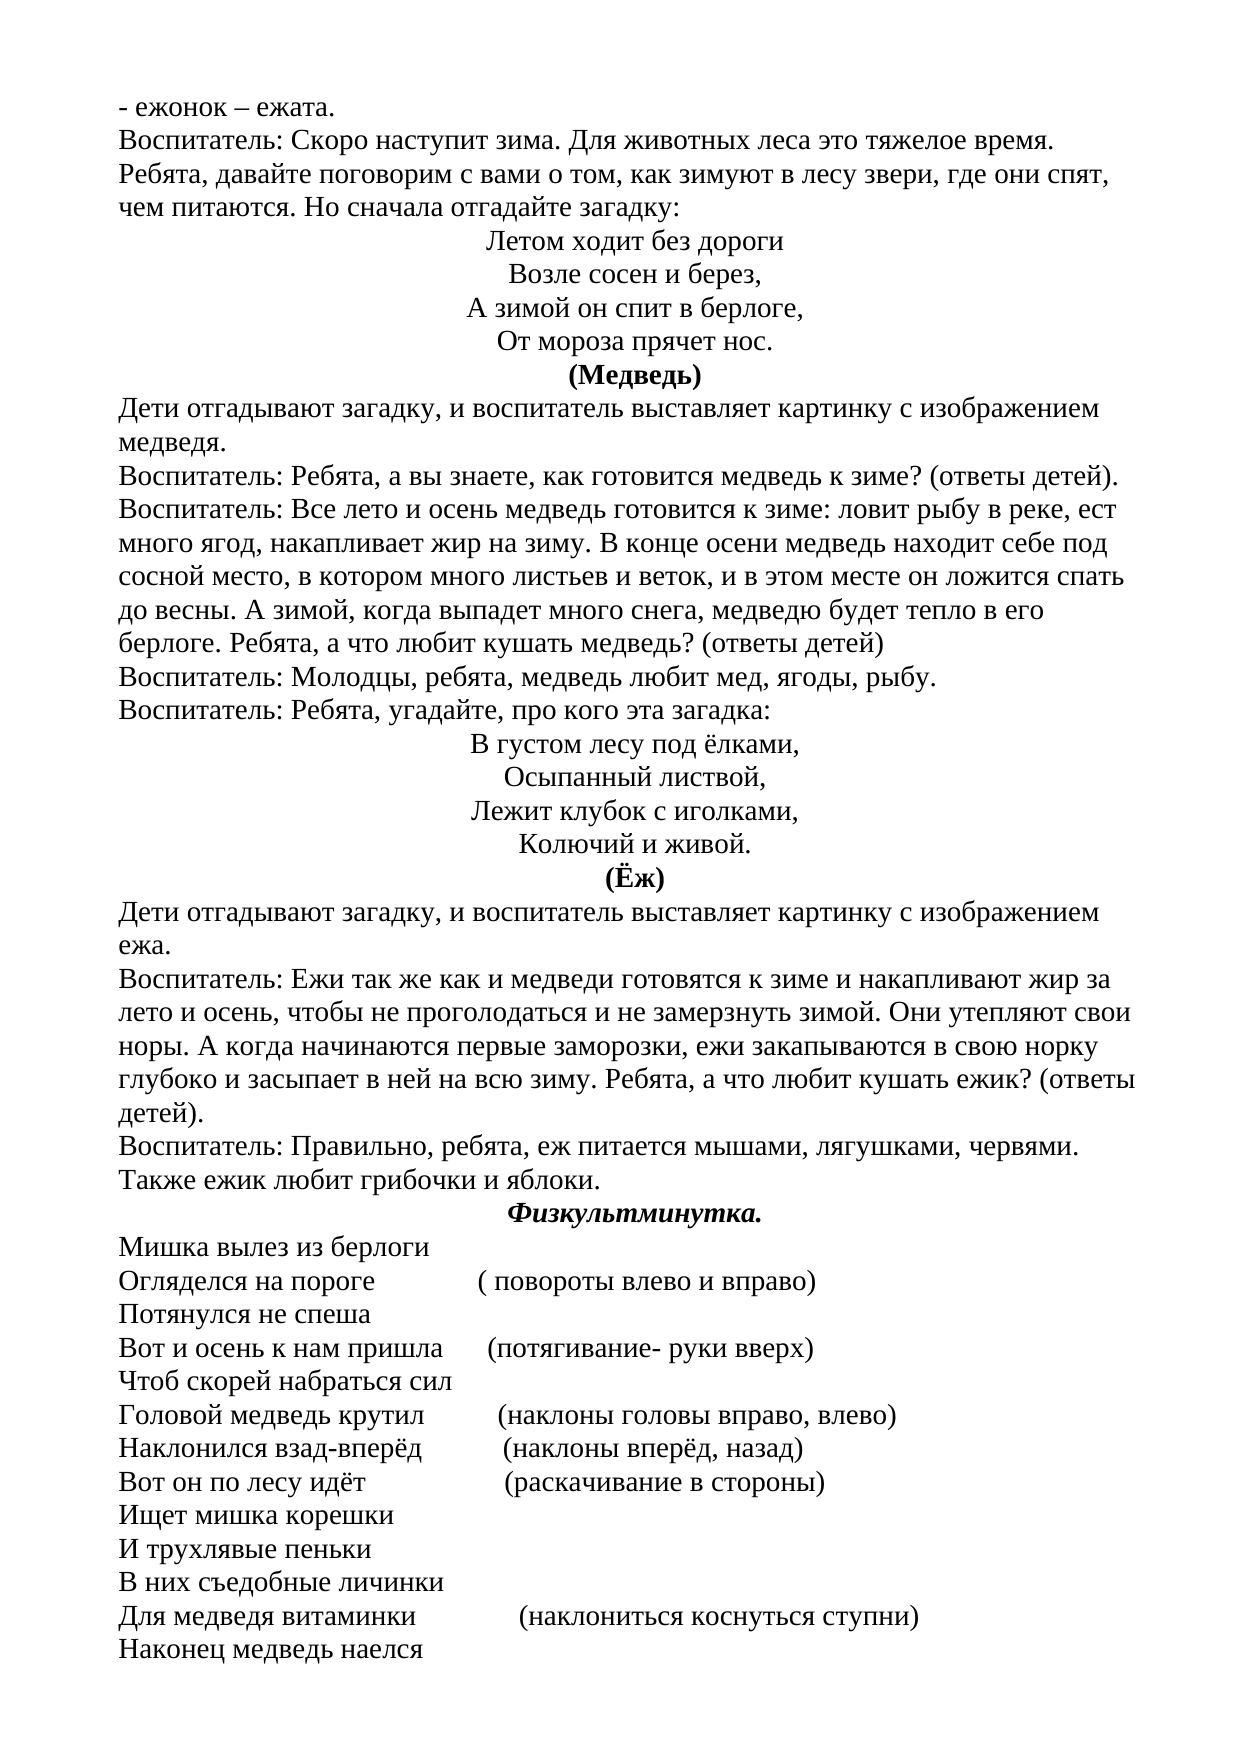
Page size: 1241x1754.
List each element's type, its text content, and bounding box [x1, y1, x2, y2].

text (Медведь) [118, 357, 1152, 391]
text Колючий и живой. [118, 827, 1152, 860]
text Для медведя витаминки (наклониться коснуться ступни) [118, 1598, 1152, 1632]
text Дети отгадывают загадку, и воспитатель выставляет картинку с изображением ежа. [118, 894, 1152, 961]
text Чтоб скорей набраться сил [118, 1363, 1152, 1397]
text Лежит клубок с иголками, [118, 793, 1152, 827]
text Мишка вылез из берлоги [118, 1229, 1152, 1263]
text Воспитатель: Все лето и осень медведь готовится к зиме: ловит рыбу в реке, ест много ягод, накапливает жир на зиму. В конце осени медведь находит себе под сосной место, в котором много листьев и веток, и в этом месте он ложится спать до весны. А зимой, когда выпадет много снега, медведю будет тепло в его берлоге. Ребята, а что любит кушать медведь? (ответы детей) [118, 491, 1152, 659]
text Воспитатель: Ребята, а вы знаете, как готовится медведь к зиме? (ответы детей). [118, 458, 1152, 491]
text (Ёж) [118, 860, 1152, 894]
text Наконец медведь наелся [118, 1632, 1152, 1665]
text Воспитатель: Ежи так же как и медведи готовятся к зиме и накапливают жир за лето и осень, чтобы не проголодаться и не замерзнуть зимой. Они утепляют свои норы. А когда начинаются первые заморозки, ежи закапываются в свою норку глубоко и засыпает в ней на всю зиму. Ребята, а что любит кушать ежик? (ответы детей). [118, 961, 1152, 1128]
text Ищет мишка корешки [118, 1497, 1152, 1531]
text Воспитатель: Скоро наступит зима. Для животных леса это тяжелое время. Ребята, давайте поговорим с вами о том, как зимуют в лесу звери, где они спят, чем питаются. Но сначала отгадайте загадку: [118, 122, 1152, 223]
text Потянулся не спеша [118, 1296, 1152, 1330]
text Головой медведь крутил (наклоны головы вправо, влево) [118, 1397, 1152, 1430]
text Осыпанный листвой, [118, 759, 1152, 793]
text Воспитатель: Молодцы, ребята, медведь любит мед, ягоды, рыбу. [118, 659, 1152, 692]
text Огляделся на пороге ( повороты влево и вправо) [118, 1263, 1152, 1296]
text Воспитатель: Ребята, угадайте, про кого эта загадка: [118, 692, 1152, 726]
text В густом лесу под ёлками, [118, 726, 1152, 759]
text Вот он по лесу идёт (раскачивание в стороны) [118, 1464, 1152, 1497]
text В них съедобные личинки [118, 1564, 1152, 1598]
text Физкультминутка. [118, 1196, 1152, 1229]
text Дети отгадывают загадку, и воспитатель выставляет картинку с изображением медведя. [118, 391, 1152, 458]
text Летом ходит без дороги Возле сосен и берез, А зимой он спит в берлоге, От мороза прячет нос. [118, 223, 1152, 357]
text - ежонок – ежата. [118, 89, 1152, 122]
text Наклонился взад-вперёд (наклоны вперёд, назад) [118, 1430, 1152, 1464]
text И трухлявые пеньки [118, 1531, 1152, 1564]
text Воспитатель: Правильно, ребята, еж питается мышами, лягушками, червями. Также ежик любит грибочки и яблоки. [118, 1128, 1152, 1196]
text Вот и осень к нам пришла (потягивание- руки вверх) [118, 1330, 1152, 1363]
